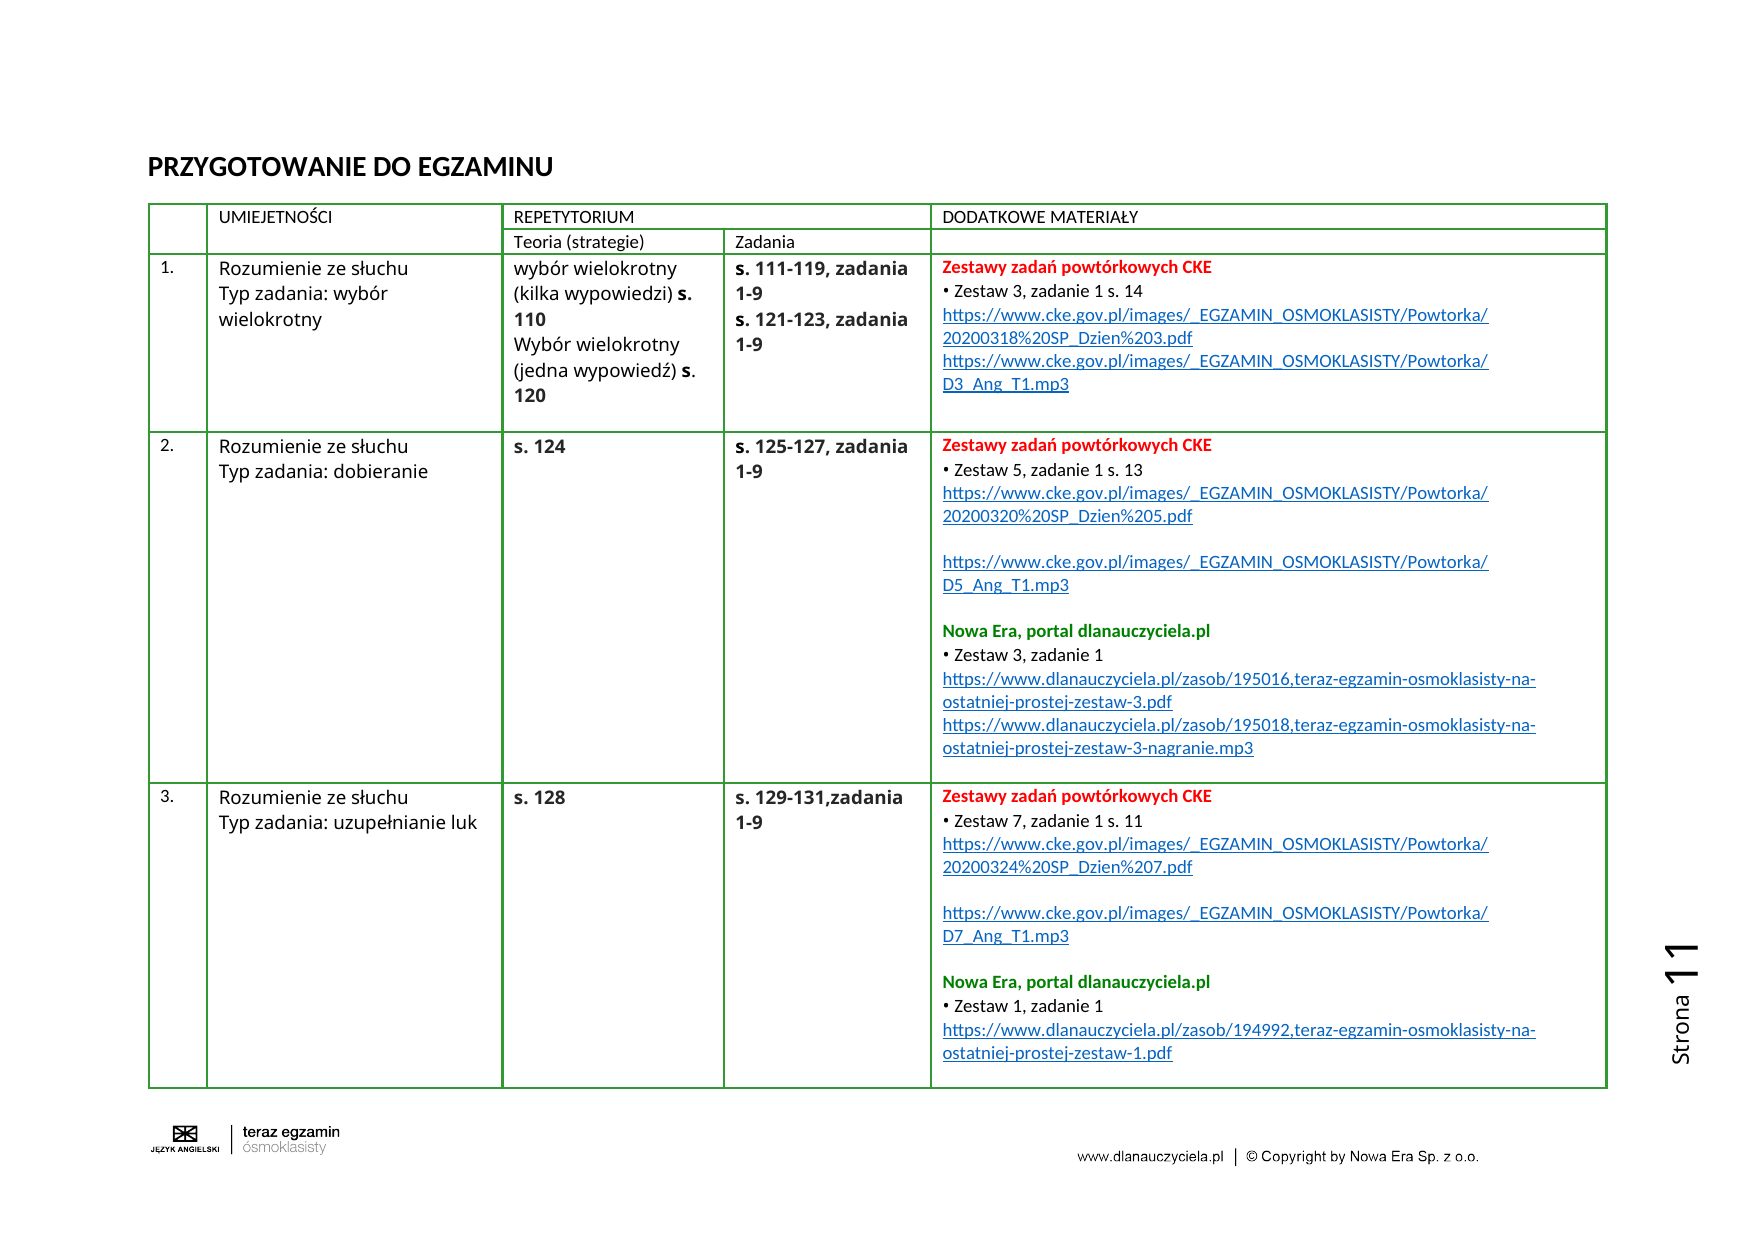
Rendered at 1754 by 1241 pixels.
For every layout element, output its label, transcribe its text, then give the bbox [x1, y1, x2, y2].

table_cell Rozumienie ze słuchu Typ zadania: uzupełnianie luk [208, 784, 501, 1087]
table_cell wybór wielokrotny (kilka wypowiedzi) s. 110 Wybór wielokrotny (jedna wypowiedź) s. 120 [504, 255, 723, 431]
table_cell s. 128 [504, 784, 723, 1087]
table_cell Zestawy zadań powtórkowych CKE • Zestaw 5, zadanie 1 s. 13 https://www.cke.gov.pl/images/_EGZAMIN_OSMOKLASISTY/Powtorka/20200320%20SP_Dzien%205.pdf https://www.cke.gov.pl/images/_EGZAMIN_OSMOKLASISTY/Powtorka/D5_Ang_T1.mp3 Nowa Era, portal dlanauczyciela.pl • Zestaw 3, zadanie 1 https://www.dlanauczyciela.pl/zasob/195016,teraz-egzamin-osmoklasisty-na-ostatniej-prostej-zestaw-3.pdf https://www.dlanauczyciela.pl/zasob/195018,teraz-egzamin-osmoklasisty-na-ostatniej-prostej-zestaw-3-nagranie.mp3 [932, 433, 1605, 782]
table_cell Rozumienie ze słuchu Typ zadania: dobieranie [208, 433, 501, 782]
table_header [150, 205, 206, 253]
table_header DODATKOWE MATERIAŁY [932, 205, 1605, 228]
text PRZYGOTOWANIE DO EGZAMINU [148, 148, 1606, 183]
table_cell 3. [150, 784, 206, 1087]
table_cell 1. [150, 255, 206, 431]
table_header REPETYTORIUM [504, 205, 930, 228]
picture [147, 1121, 432, 1158]
table_cell [932, 230, 1605, 253]
table_cell Zestawy zadań powtórkowych CKE • Zestaw 3, zadanie 1 s. 14 https://www.cke.gov.pl/images/_EGZAMIN_OSMOKLASISTY/Powtorka/20200318%20SP_Dzien%203.pdf https://www.cke.gov.pl/images/_EGZAMIN_OSMOKLASISTY/Powtorka/D3_Ang_T1.mp3 [932, 255, 1605, 431]
table_cell Rozumienie ze słuchu Typ zadania: wybór wielokrotny [208, 255, 501, 431]
table_cell Teoria (strategie) [504, 230, 723, 253]
table_cell s. 124 [504, 433, 723, 782]
table_cell s. 125-127, zadania 1-9 [725, 433, 930, 782]
table_header UMIEJETNOŚCI [208, 205, 501, 253]
table_cell Zadania [725, 230, 930, 253]
table_cell 2. [150, 433, 206, 782]
table_cell s. 111-119, zadania 1-9 s. 121-123, zadania 1-9 [725, 255, 930, 431]
table_cell s. 129-131,zadania 1-9 [725, 784, 930, 1087]
picture [1031, 1130, 1484, 1167]
